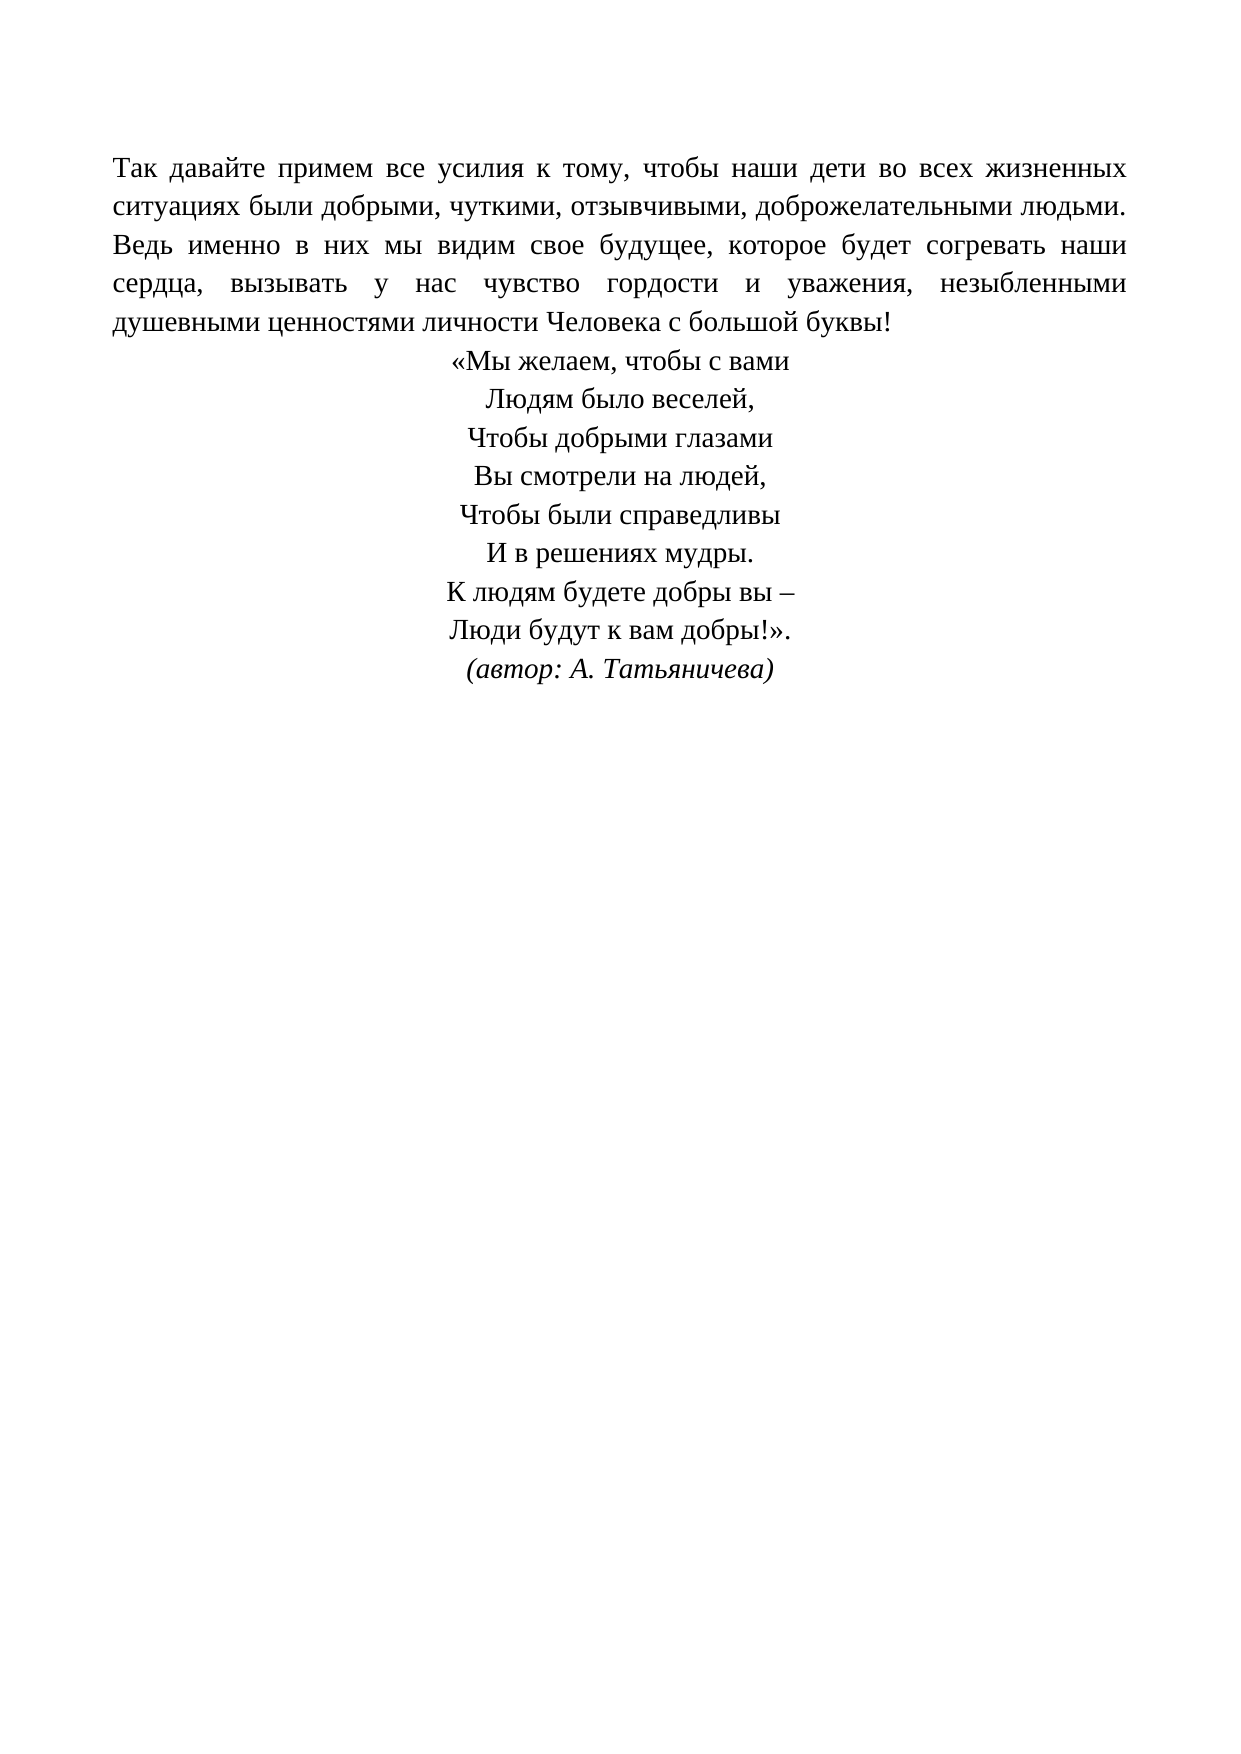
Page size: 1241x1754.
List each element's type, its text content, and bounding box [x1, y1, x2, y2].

text Людям было веселей, [112, 381, 1128, 415]
text Чтобы добрыми глазами [112, 420, 1128, 453]
text (автор: А. Татьяничева) [112, 651, 1128, 684]
text Люди будут к вам добры!». [112, 612, 1128, 646]
text «Мы желаем, чтобы с вами [112, 343, 1128, 376]
text Так давайте примем все усилия к тому, чтобы наши дети во всех жизненных ситуациях были добрыми, чуткими, отзывчивыми, доброжелательными людьми. Ведь именно в них мы видим свое будущее, которое будет согревать наши сердца, вызывать у нас чувство гордости и уважения, незыбленными душевными ценностями личности Человека с большой буквы! [112, 150, 1128, 338]
text Вы смотрели на людей, [112, 458, 1128, 492]
text К людям будете добры вы – [112, 574, 1128, 607]
text И в решениях мудры. [112, 535, 1128, 569]
text Чтобы были справедливы [112, 497, 1128, 530]
